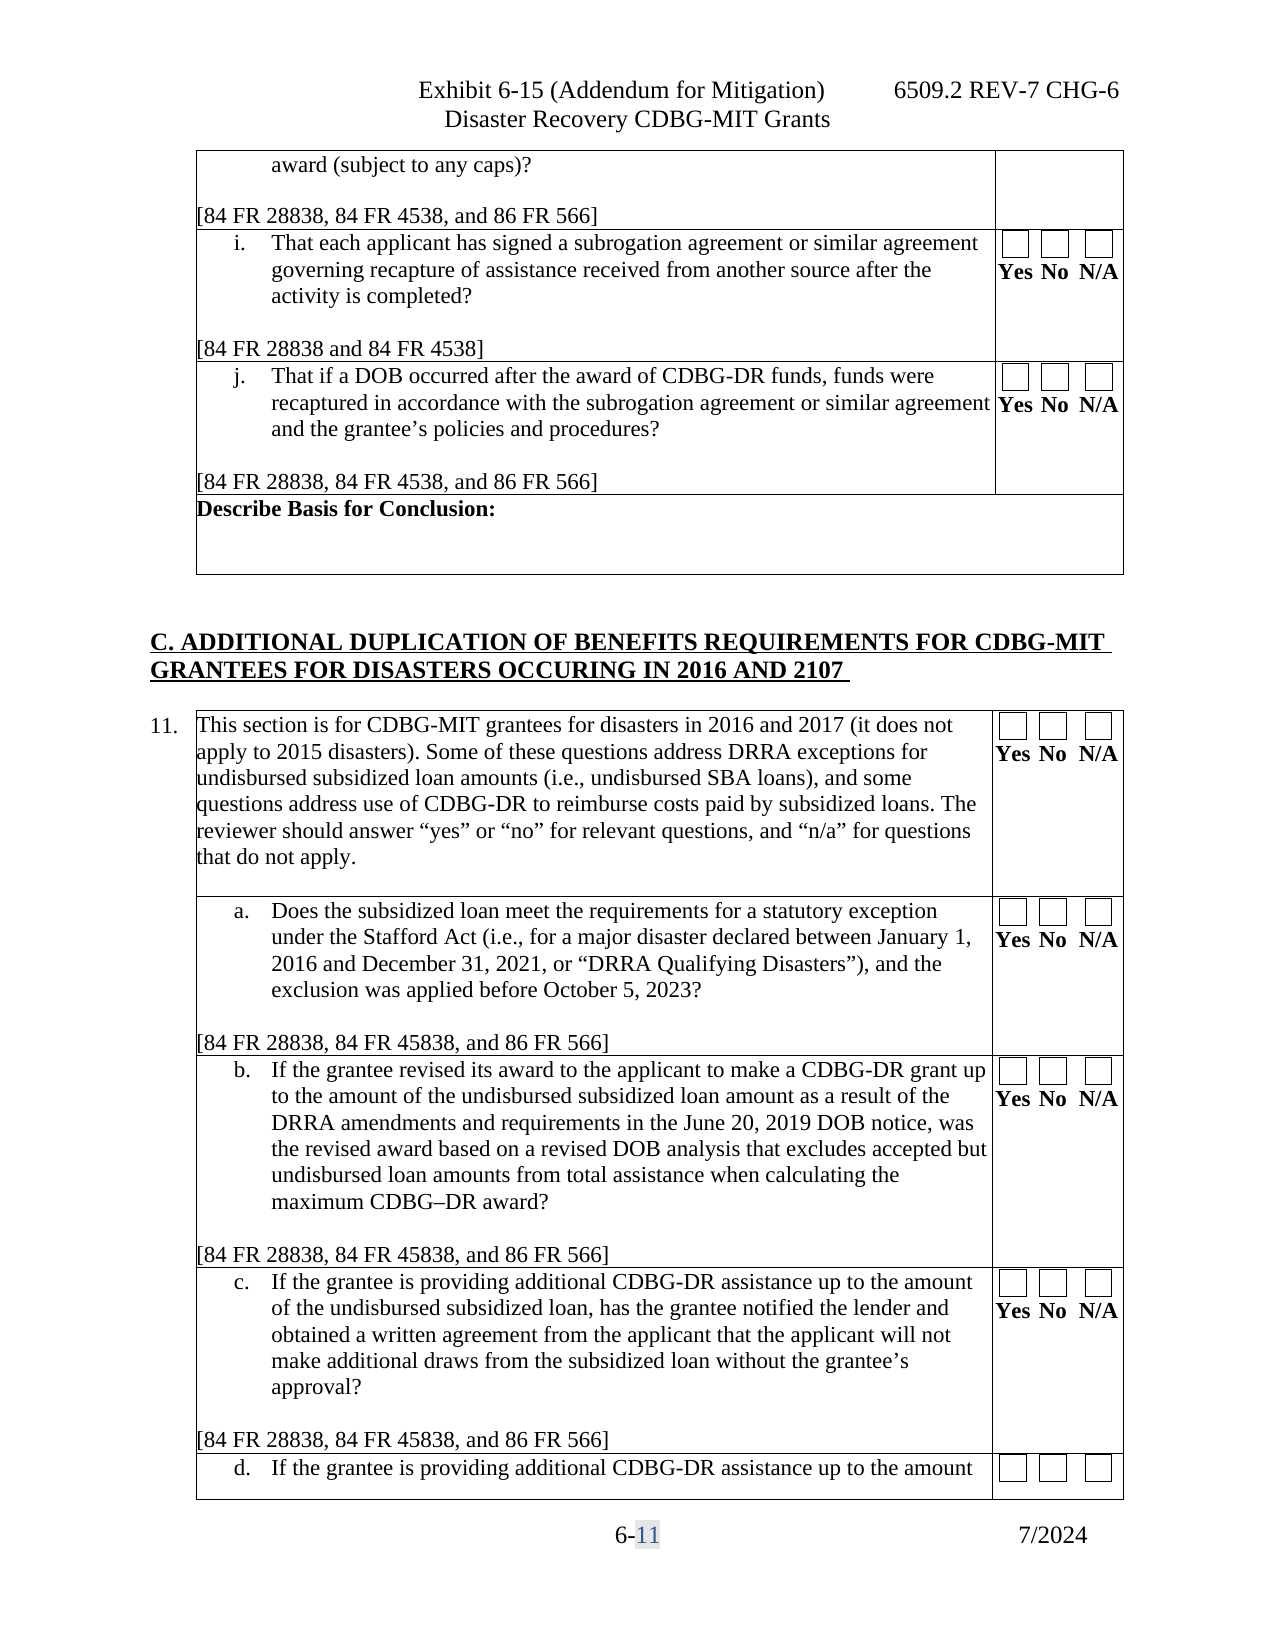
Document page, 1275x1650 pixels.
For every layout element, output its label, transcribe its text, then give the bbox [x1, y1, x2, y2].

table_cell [197, 151, 995, 228]
table_cell [993, 1056, 1123, 1267]
table_header This section is for CDBG-MIT grantees for disasters in 2016 and 2017 (it does not apply to 2015 disasters). Some of these questions address DRRA exceptions for undisbursed subsidized loan amounts (i.e., undisbursed SBA loans), and some questions address use of CDBG-DR to reimburse costs paid by subsidized loans. The reviewer should answer “yes” or “no” for relevant questions, and “n/a” for questions that do not apply. [197, 711, 992, 896]
table_cell [993, 1268, 1123, 1452]
subtitle C. ADDITIONAL DUPLICATION OF BENEFITS REQUIREMENTS FOR CDBG-MIT GRANTEES FOR DISASTERS OCCURING IN 2016 AND 2107 [150, 627, 1125, 684]
table_cell [993, 1454, 1123, 1499]
table_cell If the grantee is providing additional CDBG-DR assistance up to the amount of the undisbursed subsidized loan, has the grantee notified the lender and obtained a written agreement from the applicant that the applicant will not make additional draws from the subsidized loan without the grantee’s approval? [84 FR 28838, 84 FR 45838, and 86 FR 566] [197, 1268, 992, 1452]
table_header [150, 710, 196, 1499]
table_header [993, 711, 1123, 896]
table_cell Does the subsidized loan meet the requirements for a statutory exception under the Stafford Act (i.e., for a major disaster declared between January 1, 2016 and December 31, 2021, or “DRRA Qualifying Disasters”), and the exclusion was applied before October 5, 2023? [84 FR 28838, 84 FR 45838, and 86 FR 566] [197, 897, 992, 1055]
table_cell [996, 230, 1123, 361]
table_cell [996, 151, 1123, 228]
table_cell If the grantee revised its award to the applicant to make a CDBG-DR grant up to the amount of the undisbursed subsidized loan amount as a result of the DRRA amendments and requirements in the June 20, 2019 DOB notice, was the revised award based on a revised DOB analysis that excludes accepted but undisbursed loan amounts from total assistance when calculating the maximum CDBG–DR award? [84 FR 28838, 84 FR 45838, and 86 FR 566] [197, 1056, 992, 1267]
table_cell [993, 897, 1123, 1055]
table_cell [996, 362, 1123, 494]
table_cell That if a DOB occurred after the award of CDBG-DR funds, funds were recaptured in accordance with the subrogation agreement or similar agreement and the grantee’s policies and procedures? [84 FR 28838, 84 FR 4538, and 86 FR 566] [197, 362, 995, 494]
table_cell That each applicant has signed a subrogation agreement or similar agreement governing recapture of assistance received from another source after the activity is completed? [84 FR 28838 and 84 FR 4538] [197, 230, 995, 361]
table_cell Describe Basis for Conclusion: [197, 495, 1123, 574]
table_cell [197, 1454, 992, 1499]
